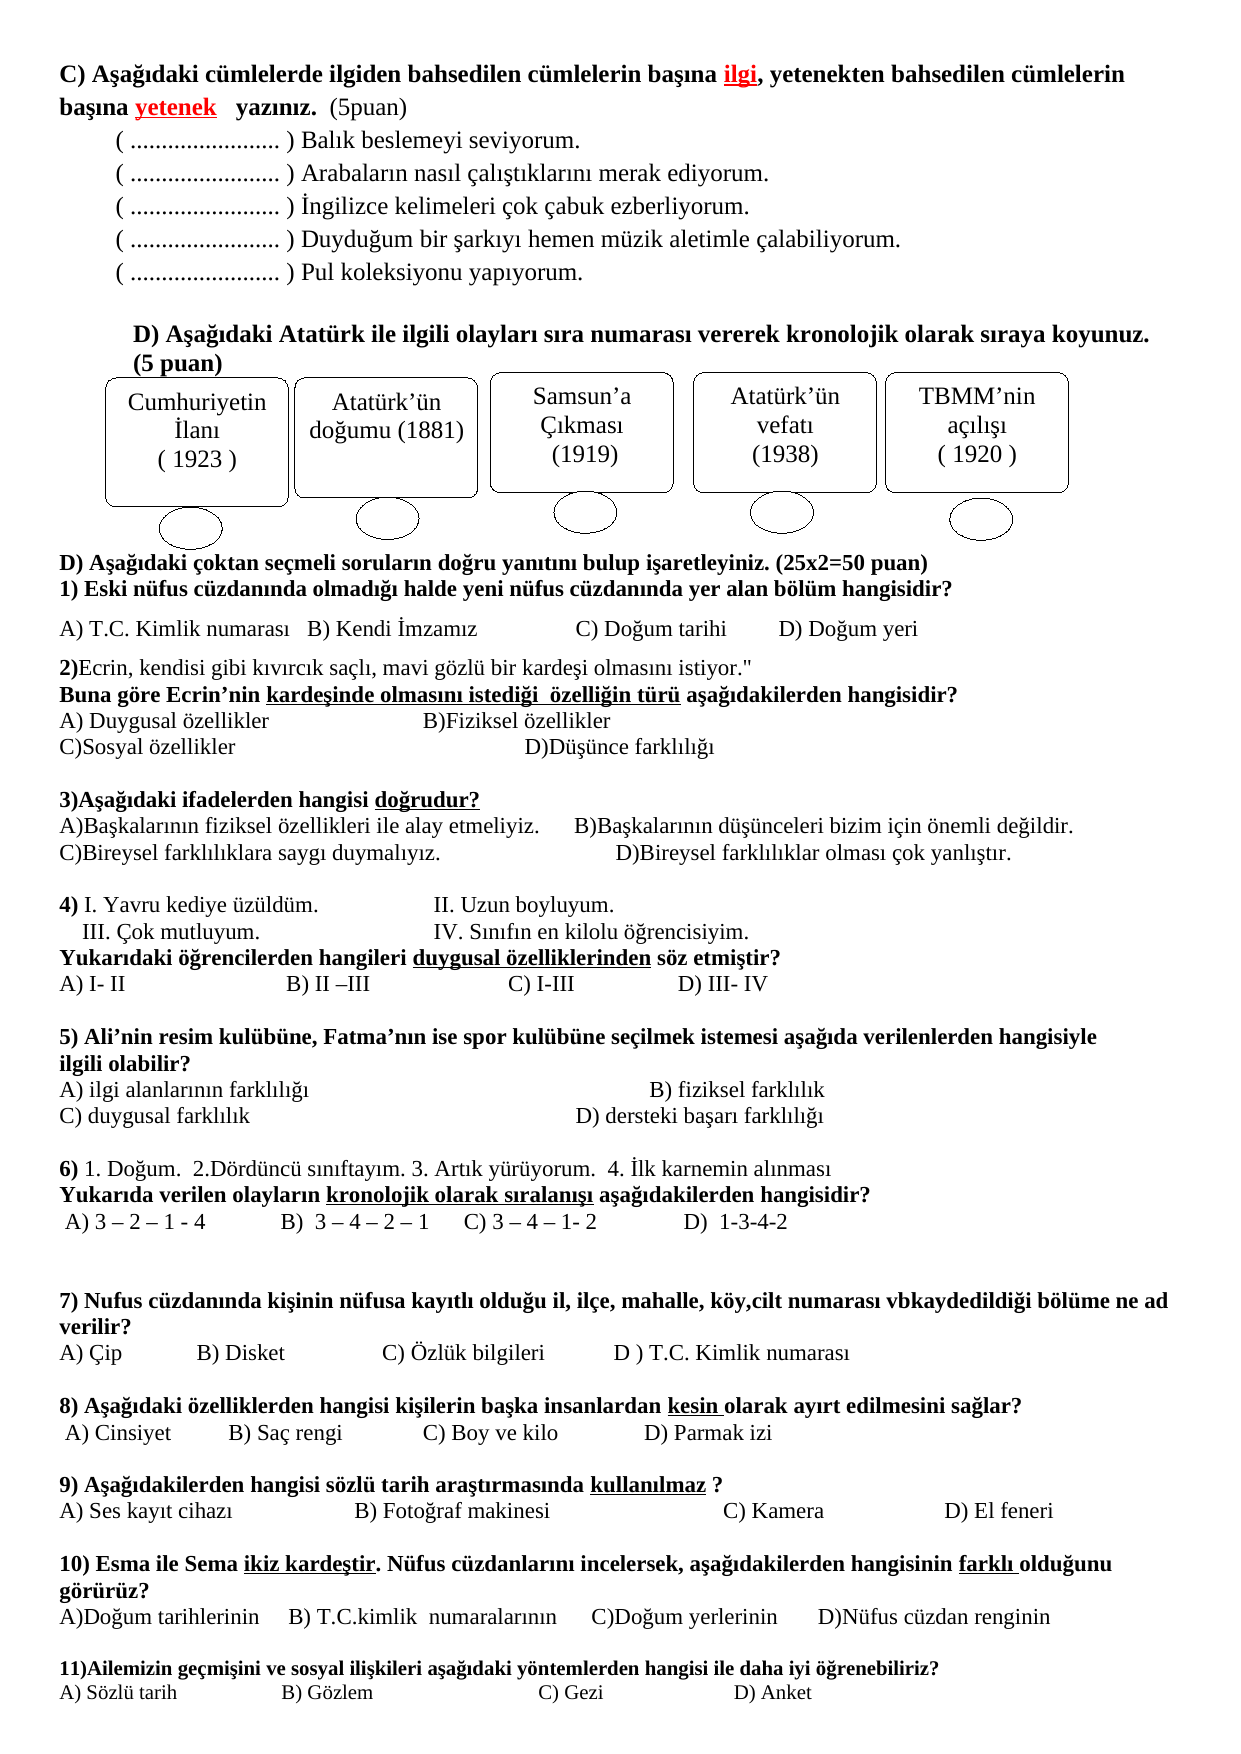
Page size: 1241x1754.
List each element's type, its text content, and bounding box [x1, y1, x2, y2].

text ( ........................ ) Pul koleksiyonu yapıyorum. [59, 257, 1196, 286]
text 3)Aşağıdaki ifadelerden hangisi doğrudur? [59, 786, 1101, 812]
text C) duygusal farklılık D) dersteki başarı farklılığı [59, 1102, 1101, 1129]
text 2)Ecrin, kendisi gibi kıvırcık saçlı, mavi gözlü bir kardeşi olmasını istiyor." [59, 654, 1101, 681]
text A) Sözlü tarih B) Gözlem C) Gezi D) Anket [59, 1680, 1196, 1704]
text (5 puan) [59, 348, 1196, 376]
text A)Başkalarının fiziksel özellikleri ile alay etmeliyiz. B)Başkalarının düşünceleri bizim için önemli değildir. [59, 812, 1181, 839]
text A) 3 – 2 – 1 - 4 B) 3 – 4 – 2 – 1 C) 3 – 4 – 1- 2 D) 1-3-4-2 [59, 1208, 1196, 1234]
text A) I- II B) II –III C) I-III D) III- IV [59, 971, 1196, 997]
text A)Doğum tarihlerinin B) T.C.kimlik numaralarının C)Doğum yerlerinin D)Nüfus cüzdan renginin [59, 1603, 1196, 1629]
text A) Ses kayıt cihazı B) Fotoğraf makinesi C) Kamera D) El feneri [59, 1498, 1196, 1524]
text A) ilgi alanlarının farklılığı B) fiziksel farklılık [59, 1076, 1101, 1102]
text Yukarıdaki öğrencilerden hangileri duygusal özelliklerinden söz etmiştir? [59, 944, 1196, 971]
text A) T.C. Kimlik numarası B) Kendi İmzamız C) Doğum tarihi D) Doğum yeri [59, 615, 1196, 641]
text 7) Nufus cüzdanında kişinin nüfusa kayıtlı olduğu il, ilçe, mahalle, köy,cilt numarası vbkaydedildiği bölüme ne ad verilir? [59, 1287, 1196, 1339]
text 6) 1. Doğum. 2.Dördüncü sınıftayım. 3. Artık yürüyorum. 4. İlk karnemin alınması [59, 1155, 1196, 1181]
text ( ........................ ) Balık beslemeyi seviyorum. [59, 125, 1196, 154]
text C)Bireysel farklılıklara saygı duymalıyız. D)Bireysel farklılıklar olması çok yanlıştır. [59, 839, 1101, 865]
text 4) I. Yavru kediye üzüldüm. II. Uzun boyluyum. [59, 891, 1196, 918]
text Buna göre Ecrin’nin kardeşinde olmasını istediği özelliğin türü aşağıdakilerden hangisidir? [59, 681, 1101, 707]
text III. Çok mutluyum. IV. Sınıfın en kilolu öğrencisiyim. [59, 918, 1196, 944]
text A) Cinsiyet B) Saç rengi C) Boy ve kilo D) Parmak izi [59, 1418, 1196, 1445]
text ( ........................ ) Arabaların nasıl çalıştıklarını merak ediyorum. [59, 158, 1196, 187]
text 9) Aşağıdakilerden hangisi sözlü tarih araştırmasında kullanılmaz ? [59, 1471, 1196, 1498]
text 8) Aşağıdaki özelliklerden hangisi kişilerin başka insanlardan kesin olarak ayırt edilmesini sağlar? [59, 1392, 1196, 1418]
text ( ........................ ) İngilizce kelimeleri çok çabuk ezberliyorum. [59, 191, 1196, 220]
text D) Aşağıdaki Atatürk ile ilgili olayları sıra numarası vererek kronolojik olarak sıraya koyunuz. [59, 319, 1196, 348]
text 5) Ali’nin resim kulübüne, Fatma’nın ise spor kulübüne seçilmek istemesi aşağıda verilenlerden hangisiyle ilgili olabilir? [59, 1023, 1101, 1076]
text C) Aşağıdaki cümlelerde ilgiden bahsedilen cümlelerin başına ilgi, yetenekten bahsedilen cümlelerin başına yetenek yazınız. (5puan) [59, 59, 1196, 121]
text 11)Ailemizin geçmişini ve sosyal ilişkileri aşağıdaki yöntemlerden hangisi ile daha iyi öğrenebiliriz? [59, 1656, 1196, 1680]
text C)Sosyal özellikler D)Düşünce farklılığı [59, 733, 1101, 760]
text 1) Eski nüfus cüzdanında olmadığı halde yeni nüfus cüzdanında yer alan bölüm hangisidir? [59, 575, 1196, 602]
text ( ........................ ) Duyduğum bir şarkıyı hemen müzik aletimle çalabiliyorum. [59, 224, 1196, 253]
text 10) Esma ile Sema ikiz kardeştir. Nüfus cüzdanlarını incelersek, aşağıdakilerden hangisinin farklı olduğunu görürüz? [59, 1550, 1196, 1603]
text D) Aşağıdaki çoktan seçmeli soruların doğru yanıtını bulup işaretleyiniz. (25x2=50 puan) [59, 549, 1196, 575]
text A) Duygusal özellikler B)Fiziksel özellikler [59, 707, 1101, 733]
text A) Çip B) Disket C) Özlük bilgileri D ) T.C. Kimlik numarası [59, 1339, 1196, 1366]
text Yukarıda verilen olayların kronolojik olarak sıralanışı aşağıdakilerden hangisidir? [59, 1181, 1196, 1208]
